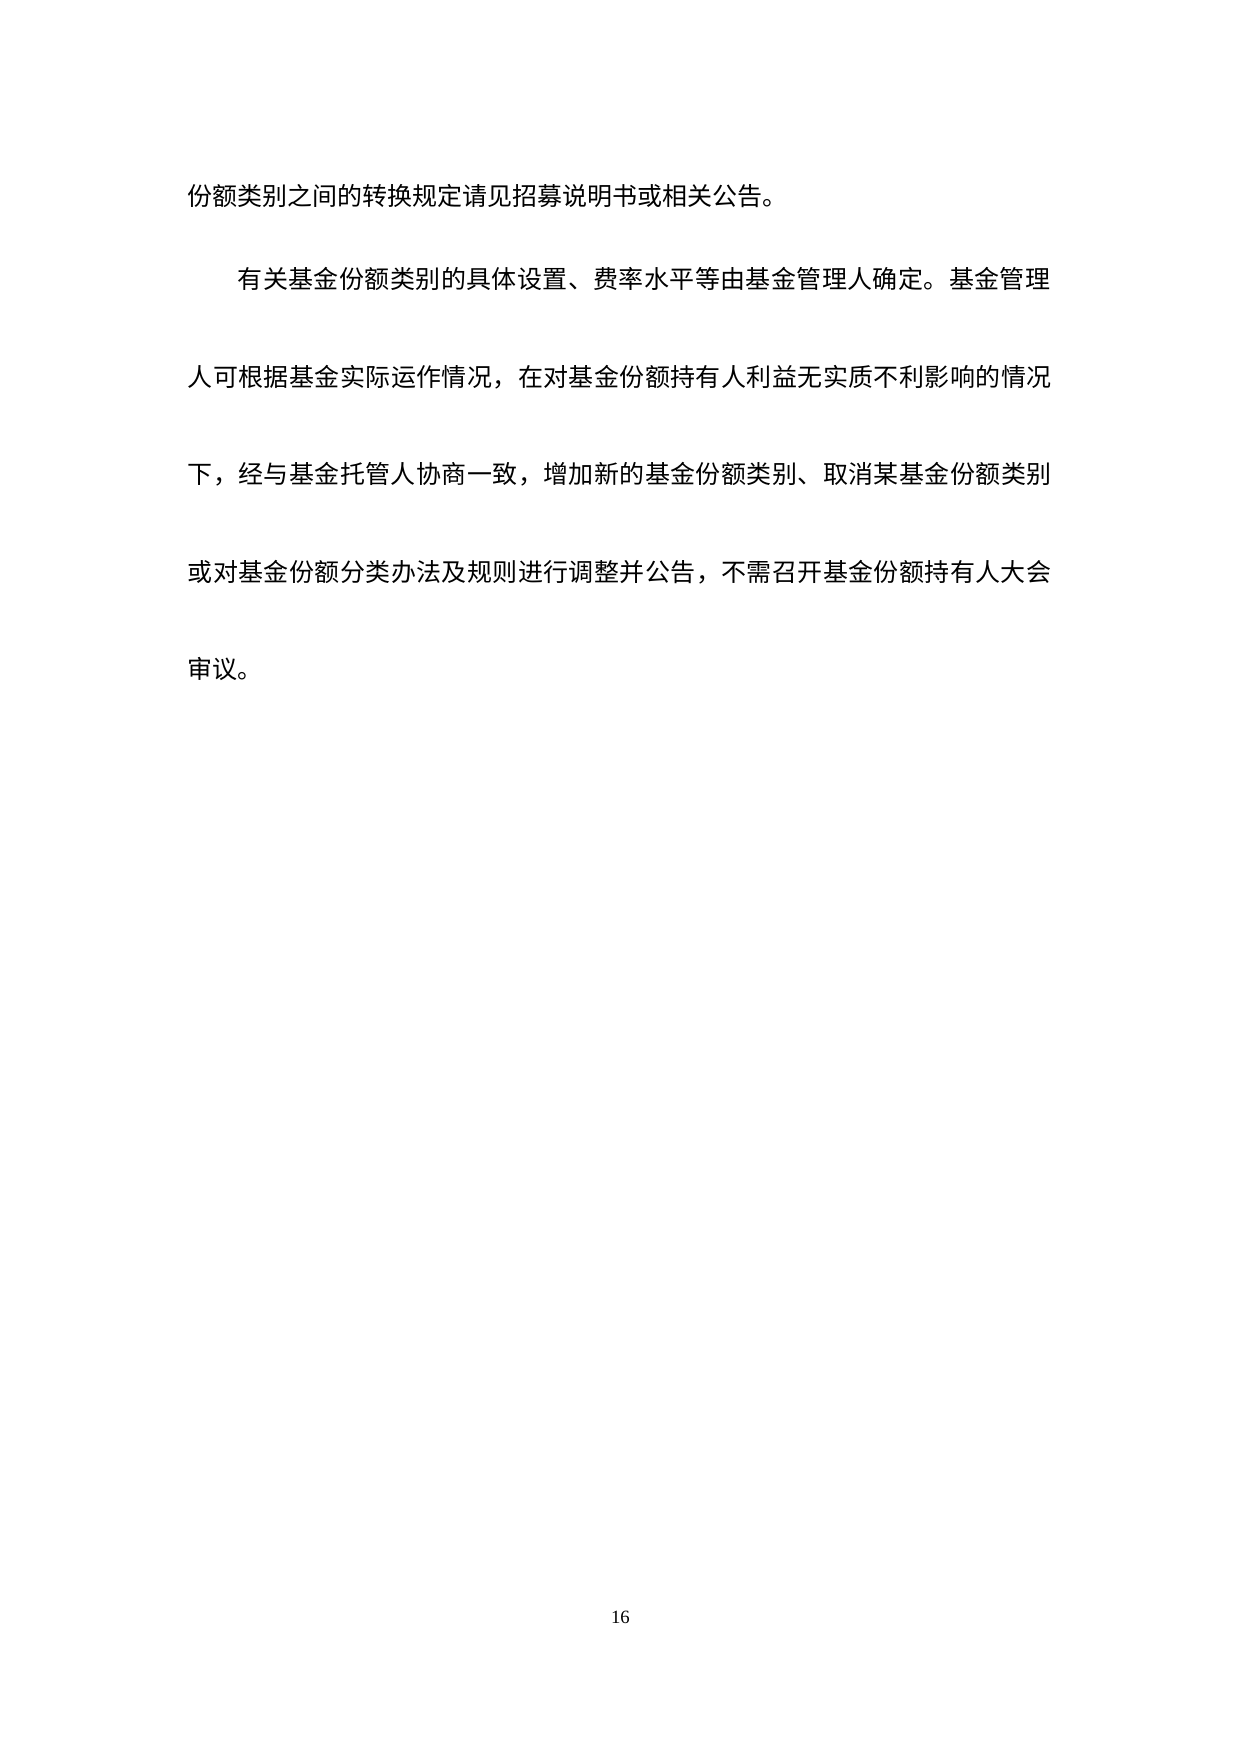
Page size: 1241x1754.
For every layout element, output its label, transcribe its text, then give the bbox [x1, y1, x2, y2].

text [187, 162, 1053, 227]
text 有关基金份额类别的具体设置、费率水平等由基金管理人确定。基金管理人可根据基金实际运作情况，在对基金份额持有人利益无实质不利影响的情况下，经与基金托管人协商一致，增加新的基金份额类别、取消某基金份额类别或对基金份额分类办法及规则进行调整并公告，不需召开基金份额持有人大会审议。 [187, 245, 1053, 700]
